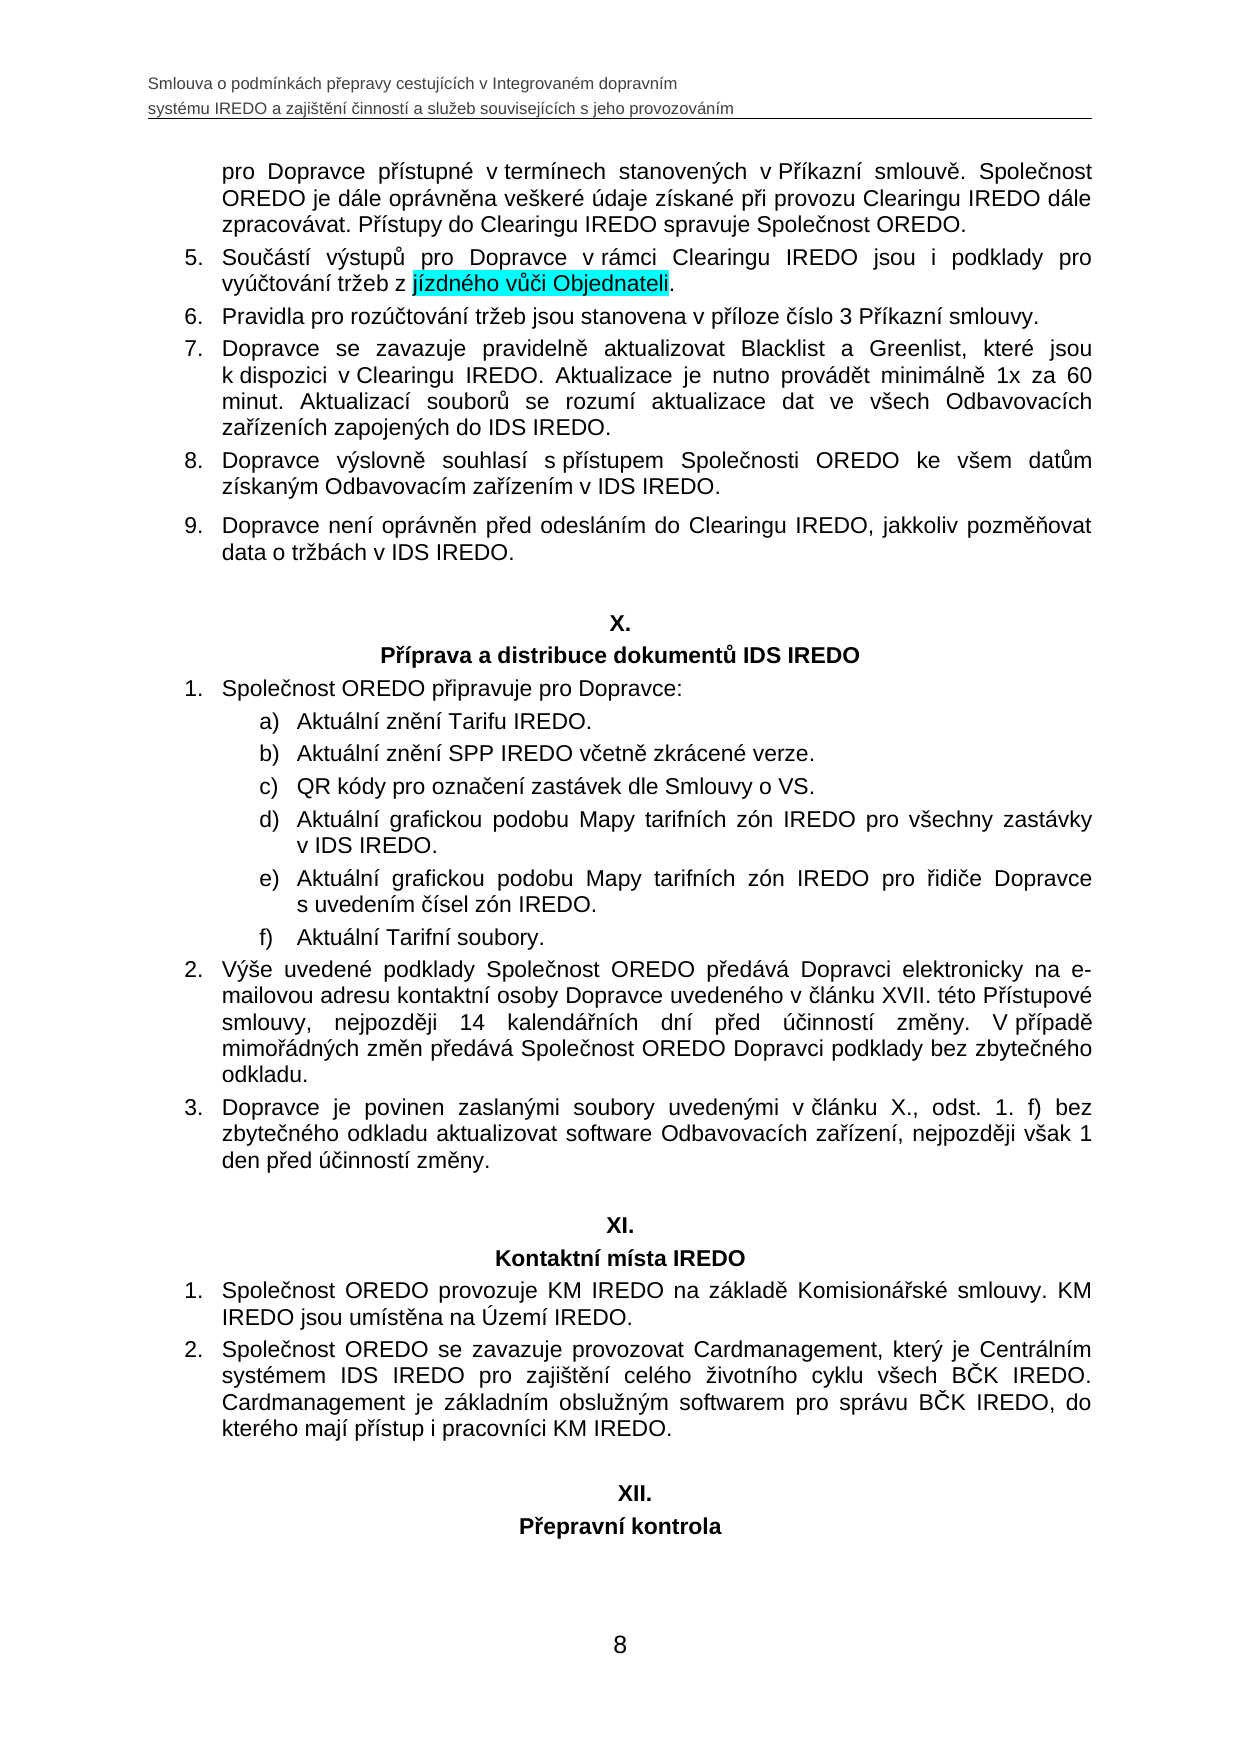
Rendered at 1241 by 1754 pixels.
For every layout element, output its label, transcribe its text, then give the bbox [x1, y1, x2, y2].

list Aktuální grafickou podobu Mapy tarifních zón IREDO pro řidiče Dopravce s uvedením čísel zón IREDO. [259, 864, 1092, 917]
list Aktuální znění SPP IREDO včetně zkrácené verze. [259, 740, 1092, 767]
list Dopravce není oprávněn před odesláním do Clearingu IREDO, jakkoliv pozměňovat data o tržbách v IDS IREDO. [184, 512, 1092, 565]
list Aktuální znění Tarifu IREDO. [259, 708, 1092, 734]
text X. [148, 610, 1092, 636]
text Příprava a distribuce dokumentů IDS IREDO [148, 642, 1092, 669]
text Přepravní kontrola [148, 1513, 1092, 1539]
text XI. [148, 1212, 1092, 1238]
list Součástí výstupů pro Dopravce v rámci Clearingu IREDO jsou i podklady pro vyúčtování tržeb z jízdného vůči Objednateli. [184, 244, 1092, 296]
list Aktuální Tarifní soubory. [259, 923, 1092, 950]
list Společnost OREDO se zavazuje provozovat Cardmanagement, který je Centrálním systémem IDS IREDO pro zajištění celého životního cyklu všech BČK IREDO. Cardmanagement je základním obslužným softwarem pro správu BČK IREDO, do kterého mají přístup i pracovníci KM IREDO. [184, 1336, 1092, 1442]
list Výše uvedené podklady Společnost OREDO předává Dopravci elektronicky na e-mailovou adresu kontaktní osoby Dopravce uvedeného v článku XVII. této Přístupové smlouvy, nejpozději 14 kalendářních dní před účinností změny. V případě mimořádných změn předává Společnost OREDO Dopravci podklady bez zbytečného odkladu. [184, 956, 1092, 1088]
list Pravidla pro rozúčtování tržeb jsou stanovena v příloze číslo 3 Příkazní smlouvy. [184, 303, 1092, 329]
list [184, 158, 1092, 237]
list Dopravce se zavazuje pravidelně aktualizovat Blacklist a Greenlist, které jsou k dispozici v Clearingu IREDO. Aktualizace je nutno provádět minimálně 1x za 60 minut. Aktualizací souborů se rozumí aktualizace dat ve všech Odbavovacích zařízeních zapojených do IDS IREDO. [184, 335, 1092, 441]
list QR kódy pro označení zastávek dle Smlouvy o VS. [259, 773, 1092, 799]
text Kontaktní místa IREDO [148, 1244, 1092, 1271]
list Aktuální grafickou podobu Mapy tarifních zón IREDO pro všechny zastávky v IDS IREDO. [259, 806, 1092, 858]
text XII. [177, 1480, 1092, 1507]
list Dopravce výslovně souhlasí s přístupem Společnosti OREDO ke všem datům získaným Odbavovacím zařízením v IDS IREDO. [184, 447, 1092, 499]
list Společnost OREDO provozuje KM IREDO na základě Komisionářské smlouvy. KM IREDO jsou umístěna na Území IREDO. [184, 1277, 1092, 1330]
list Dopravce je povinen zaslanými soubory uvedenými v článku X., odst. 1. f) bez zbytečného odkladu aktualizovat software Odbavovacích zařízení, nejpozději však 1 den před účinností změny. [184, 1094, 1092, 1173]
list Společnost OREDO připravuje pro Dopravce: [184, 675, 1092, 701]
